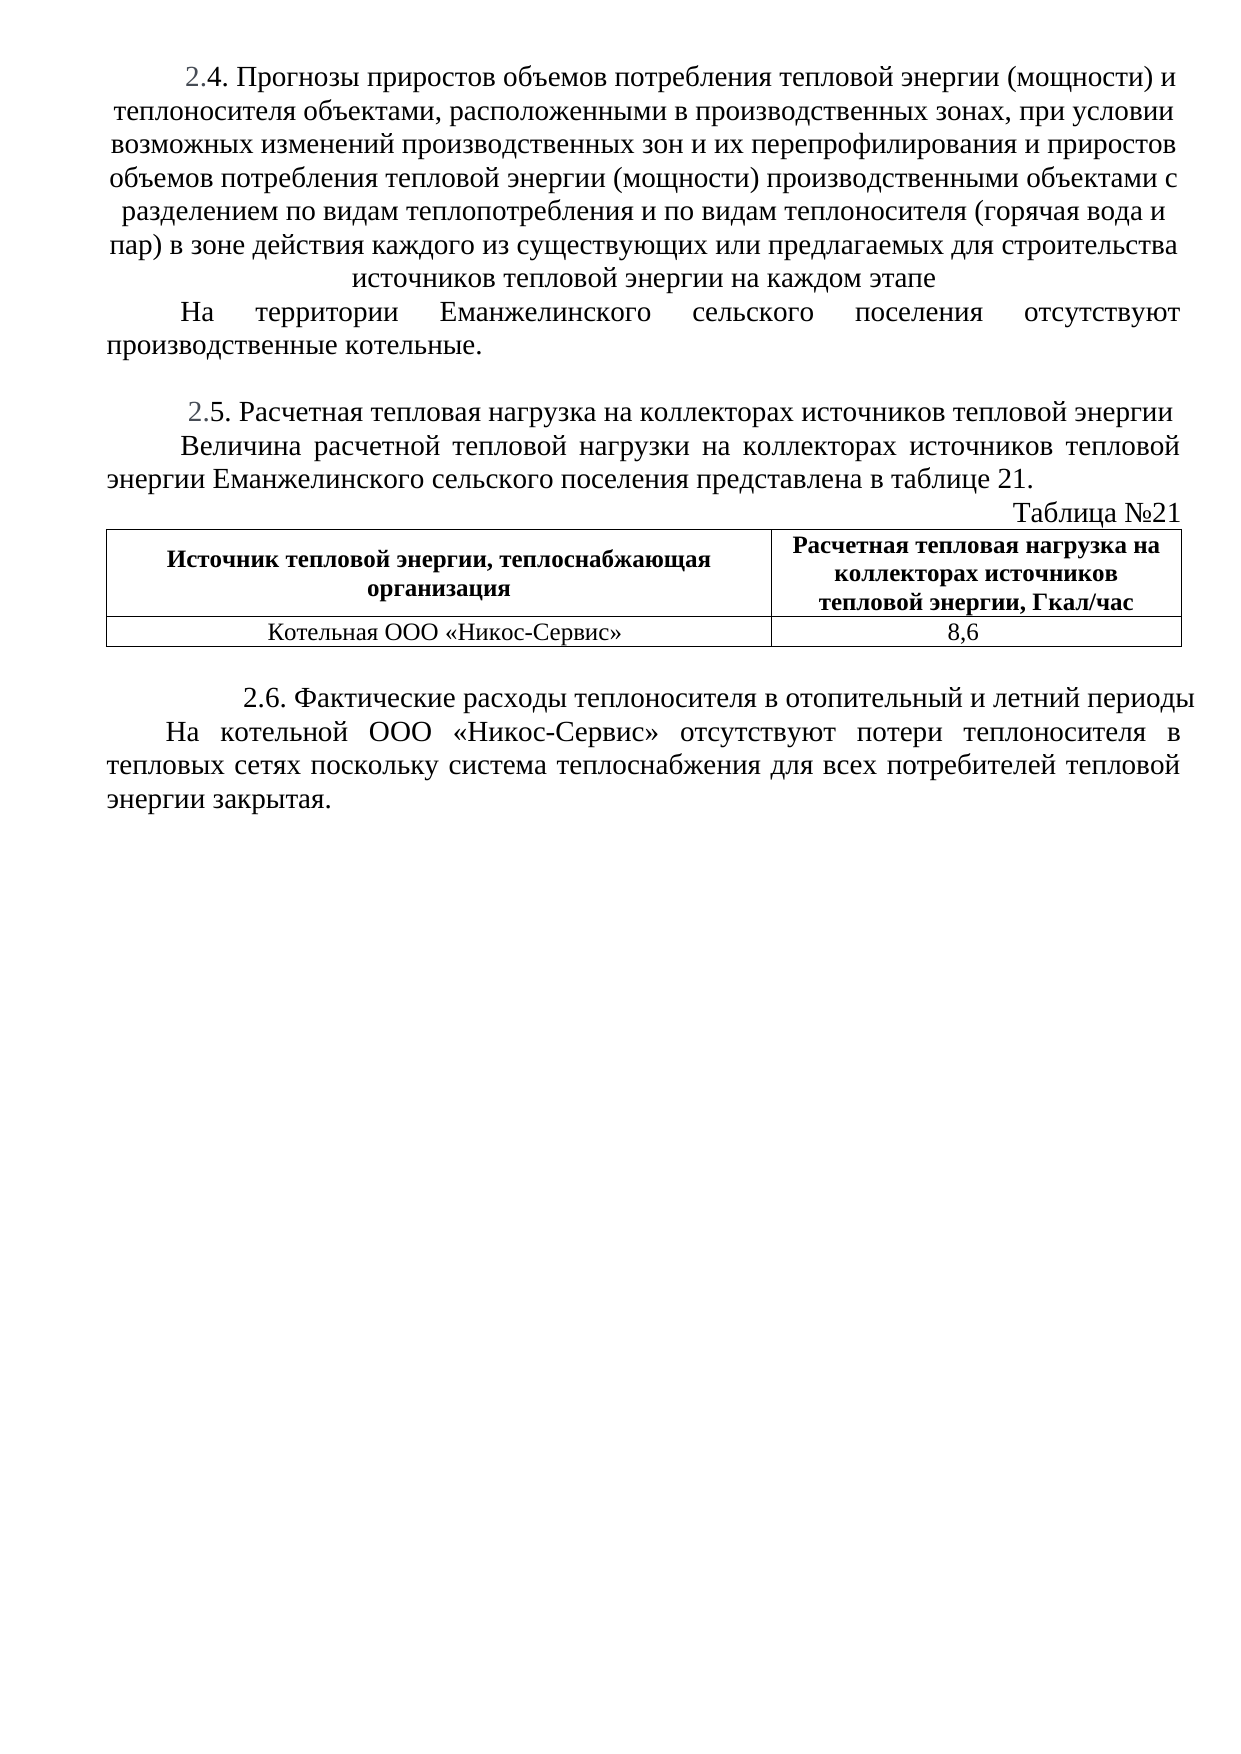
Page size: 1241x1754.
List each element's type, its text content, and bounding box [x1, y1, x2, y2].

table_cell 8,6 [772, 617, 1181, 646]
text На территории Еманжелинского сельского поселения отсутствуют производственные котельные. [106, 294, 1181, 361]
text Величина расчетной тепловой нагрузки на коллекторах источников тепловой энергии Еманжелинского сельского поселения представлена в таблице 21. [106, 428, 1181, 495]
text 2.6. Фактические расходы теплоносителя в отопительный и летний периоды [106, 680, 1240, 714]
table_header Расчетная тепловая нагрузка на коллекторах источников тепловой энергии, Гкал/час [772, 530, 1181, 616]
table_header Источник тепловой энергии, теплоснабжающая организация [107, 530, 771, 616]
text 2.5. Расчетная тепловая нагрузка на коллекторах источников тепловой энергии [106, 394, 1181, 428]
table_cell Котельная ООО «Никос-Сервис» [107, 617, 771, 646]
text 2.4. Прогнозы приростов объемов потребления тепловой энергии (мощности) и теплоносителя объектами, расположенными в производственных зонах, при условии возможных изменений производственных зон и их перепрофилирования и приростов объемов потребления тепловой энергии (мощности) производственными объектами с разделением по видам теплопотребления и по видам теплоносителя (горячая вода и пар) в зоне действия каждого из существующих или предлагаемых для строительства источников тепловой энергии на каждом этапе [106, 59, 1181, 294]
text Таблица №21 [106, 495, 1181, 529]
text На котельной ООО «Никос-Сервис» отсутствуют потери теплоносителя в тепловых сетях поскольку система теплоснабжения для всех потребителей тепловой энергии закрытая. [106, 714, 1181, 814]
